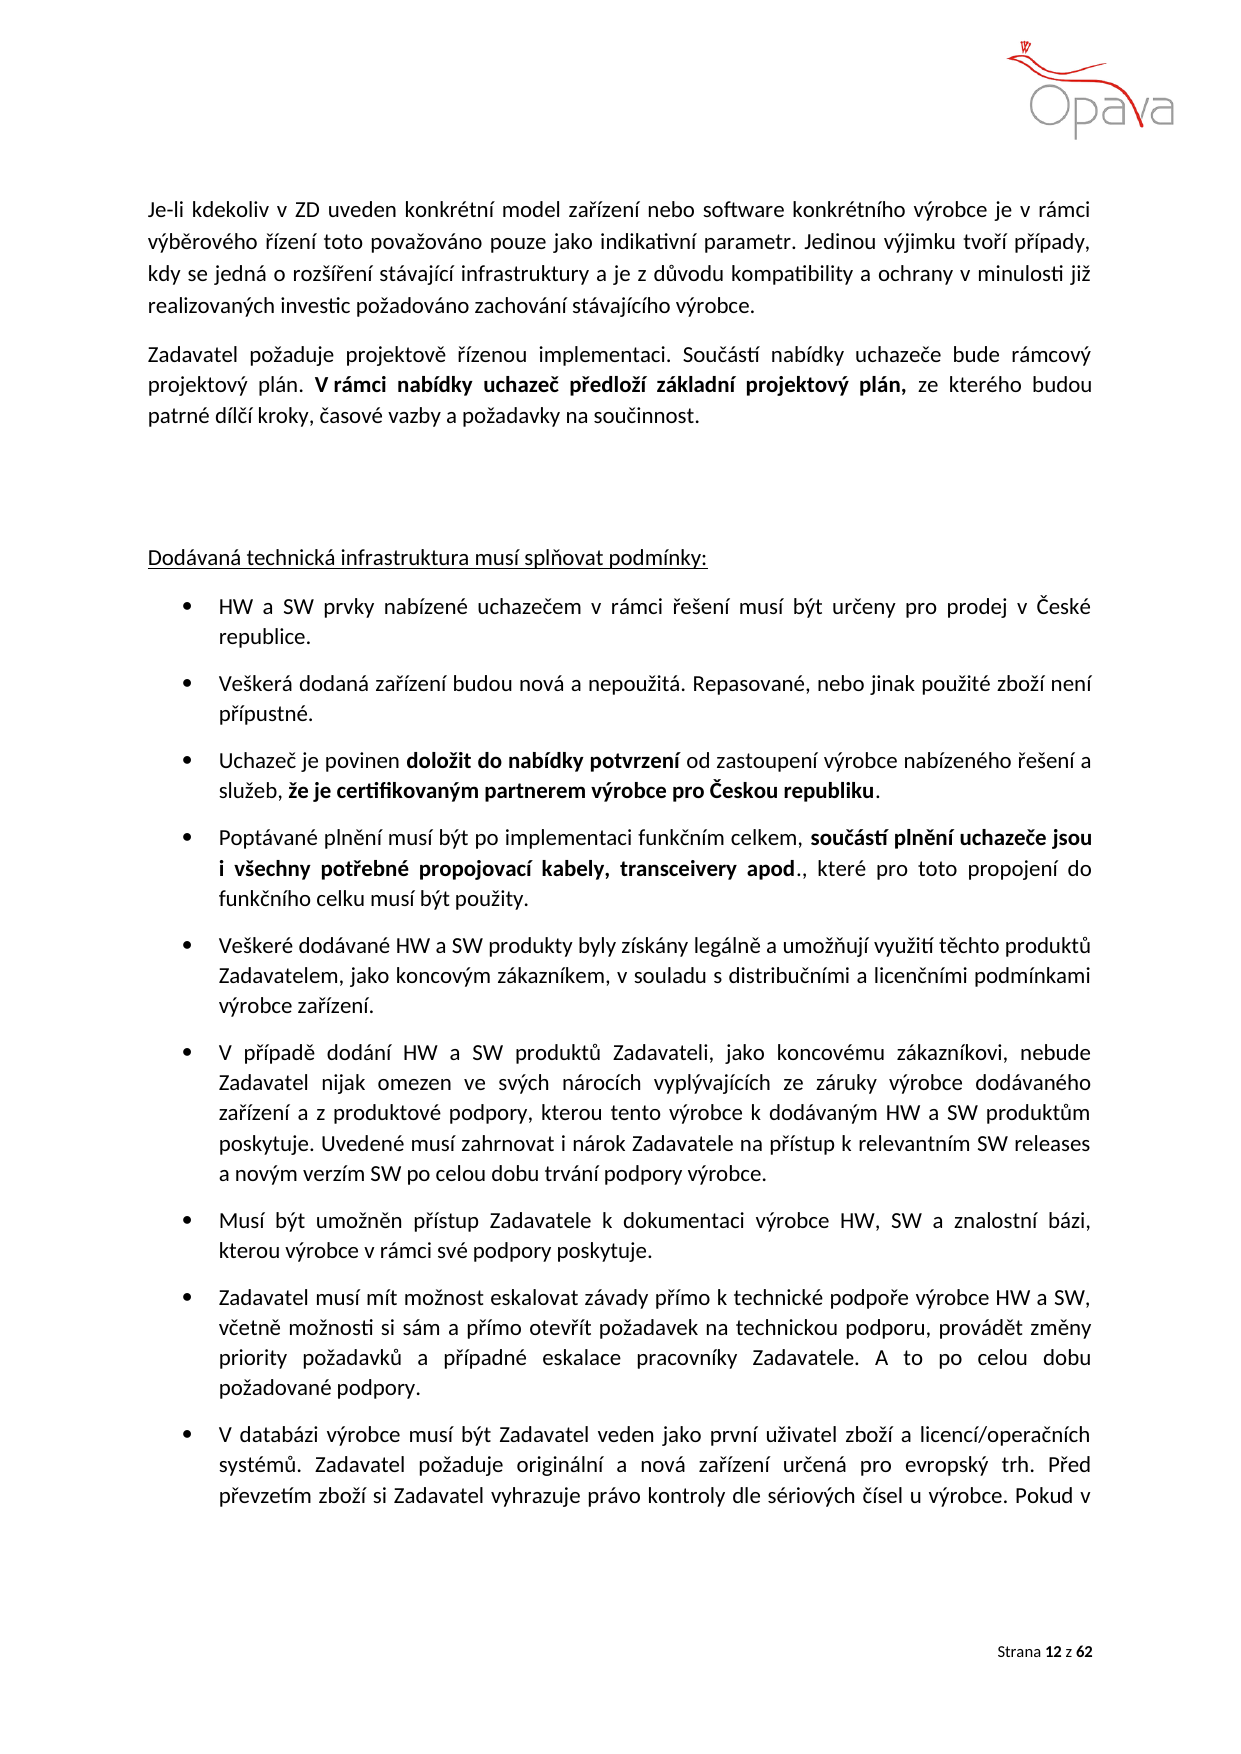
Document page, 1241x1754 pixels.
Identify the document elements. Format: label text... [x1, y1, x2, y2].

list Poptávané plnění musí být po implementaci funkčním celkem, součástí plnění uchazeče jsou i všechny potřebné propojovací kabely, transceivery apod., které pro toto propojení do funkčního celku musí být použity. [183, 823, 1093, 912]
list Uchazeč je povinen doložit do nabídky potvrzení od zastoupení výrobce nabízeného řešení a služeb, že je certifikovaným partnerem výrobce pro Českou republiku. [183, 746, 1093, 805]
picture [998, 32, 1183, 147]
text Dodávaná technická infrastruktura musí splňovat podmínky: [148, 543, 1093, 571]
list Zadavatel musí mít možnost eskalovat závady přímo k technické podpoře výrobce HW a SW, včetně možnosti si sám a přímo otevřít požadavek na technickou podporu, provádět změny priority požadavků a případné eskalace pracovníky Zadavatele. A to po celou dobu požadované podpory. [183, 1283, 1093, 1402]
list Veškeré dodávané HW a SW produkty byly získány legálně a umožňují využití těchto produktů Zadavatelem, jako koncovým zákazníkem, v souladu s distribučními a licenčními podmínkami výrobce zařízení. [183, 931, 1093, 1019]
list Musí být umožněn přístup Zadavatele k dokumentaci výrobce HW, SW a znalostní bázi, kterou výrobce v rámci své podpory poskytuje. [183, 1206, 1093, 1264]
text Zadavatel požaduje projektově řízenou implementaci. Součástí nabídky uchazeče bude rámcový projektový plán. V rámci nabídky uchazeč předloží základní projektový plán, ze kterého budou patrné dílčí kroky, časové vazby a požadavky na součinnost. [148, 340, 1093, 429]
list HW a SW prvky nabízené uchazečem v rámci řešení musí být určeny pro prodej v České republice. [183, 592, 1093, 651]
list V případě dodání HW a SW produktů Zadavateli, jako koncovému zákazníkovi, nebude Zadavatel nijak omezen ve svých nárocích vyplývajících ze záruky výrobce dodávaného zařízení a z produktové podpory, kterou tento výrobce k dodávaným HW a SW produktům poskytuje. Uvedené musí zahrnovat i nárok Zadavatele na přístup k relevantním SW releases a novým verzím SW po celou dobu trvání podpory výrobce. [183, 1038, 1093, 1187]
list Veškerá dodaná zařízení budou nová a nepoužitá. Repasované, nebo jinak použité zboží není přípustné. [183, 669, 1093, 728]
text Je-li kdekoliv v ZD uveden konkrétní model zařízení nebo software konkrétního výrobce je v rámci výběrového řízení toto považováno pouze jako indikativní parametr. Jedinou výjimku tvoří případy, kdy se jedná o rozšíření stávající infrastruktury a je z důvodu kompatibility a ochrany v minulosti již realizovaných investic požadováno zachování stávajícího výrobce. [148, 195, 1093, 319]
